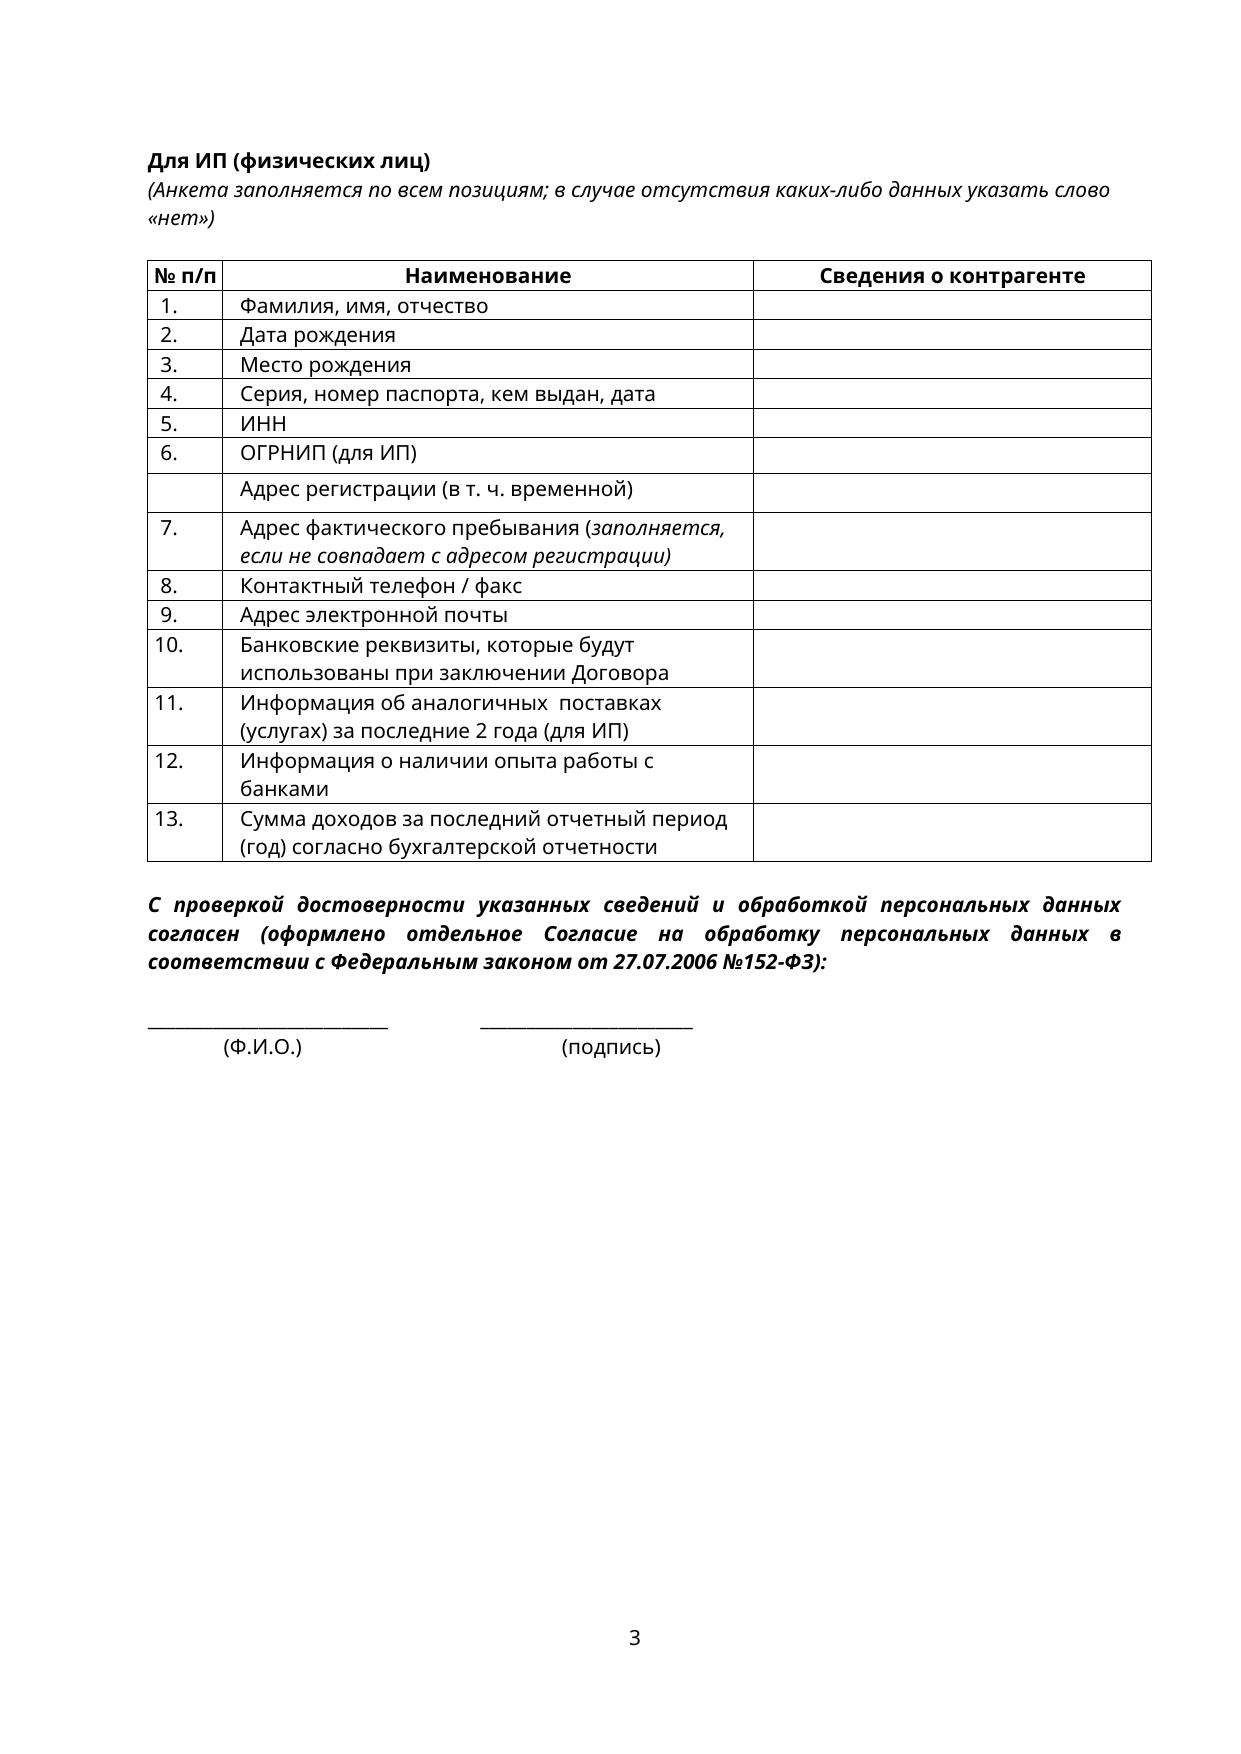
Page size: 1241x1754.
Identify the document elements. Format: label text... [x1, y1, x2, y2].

table_cell 5. [148, 409, 222, 437]
table_cell [754, 409, 1151, 437]
table_header № п/п [148, 261, 222, 290]
table_cell 3. [148, 350, 222, 378]
table_cell [754, 513, 1151, 570]
table_cell Банковские реквизиты, которые будут использованы при заключении Договора [223, 630, 753, 687]
table_cell [754, 601, 1151, 629]
table_cell 2. [148, 320, 222, 349]
table_cell 1. [148, 291, 222, 319]
table_cell [754, 688, 1151, 745]
table_cell [148, 474, 222, 512]
text (Анкета заполняется по всем позициям; в случае отсутствия каких-либо данных указать слово «нет») [148, 175, 1122, 232]
table_cell [754, 350, 1151, 378]
table_cell Сумма доходов за последний отчетный период (год) согласно бухгалтерской отчетности [223, 804, 753, 861]
table_cell [754, 746, 1151, 803]
table_cell Контактный телефон / факс [223, 571, 753, 599]
table_cell Адрес регистрации (в т. ч. временной) [223, 474, 753, 512]
table_cell [754, 571, 1151, 599]
table_cell 9. [148, 601, 222, 629]
table_cell [754, 804, 1151, 861]
table_cell Дата рождения [223, 320, 753, 349]
table_cell 6. [148, 438, 222, 473]
table_cell ОГРНИП (для ИП) [223, 438, 753, 473]
table_cell [754, 320, 1151, 349]
table_cell [754, 630, 1151, 687]
table_cell [754, 379, 1151, 408]
table_header Сведения о контрагенте [754, 261, 1151, 290]
table_cell 4. [148, 379, 222, 408]
table_cell 10. [148, 630, 222, 687]
table_cell Место рождения [223, 350, 753, 378]
table_cell 11. [148, 688, 222, 745]
table_cell Адрес электронной почты [223, 601, 753, 629]
table_cell 12. [148, 746, 222, 803]
text __________________________ _______________________ [148, 1004, 1122, 1032]
table_cell ИНН [223, 409, 753, 437]
table_cell [754, 291, 1151, 319]
table_cell 7. [148, 513, 222, 570]
text С проверкой достоверности указанных сведений и обработкой персональных данных согласен (оформлено отдельное Согласие на обработку персональных данных в соответствии с Федеральным законом от 27.07.2006 №152-ФЗ): [148, 890, 1122, 976]
table_cell Информация об аналогичных поставках (услугах) за последние 2 года (для ИП) [223, 688, 753, 745]
table_cell Адрес фактического пребывания (заполняется, если не совпадает с адресом регистрации) [223, 513, 753, 570]
table_cell [754, 438, 1151, 473]
table_cell 13. [148, 804, 222, 861]
table_header Наименование [223, 261, 753, 290]
text Для ИП (физических лиц) [148, 147, 1122, 175]
text (Ф.И.О.) (подпись) [148, 1032, 1122, 1061]
table_cell Фамилия, имя, отчество [223, 291, 753, 319]
table_cell Серия, номер паспорта, кем выдан, дата [223, 379, 753, 408]
table_cell 8. [148, 571, 222, 599]
table_cell Информация о наличии опыта работы с банками [223, 746, 753, 803]
table_cell [754, 474, 1151, 512]
